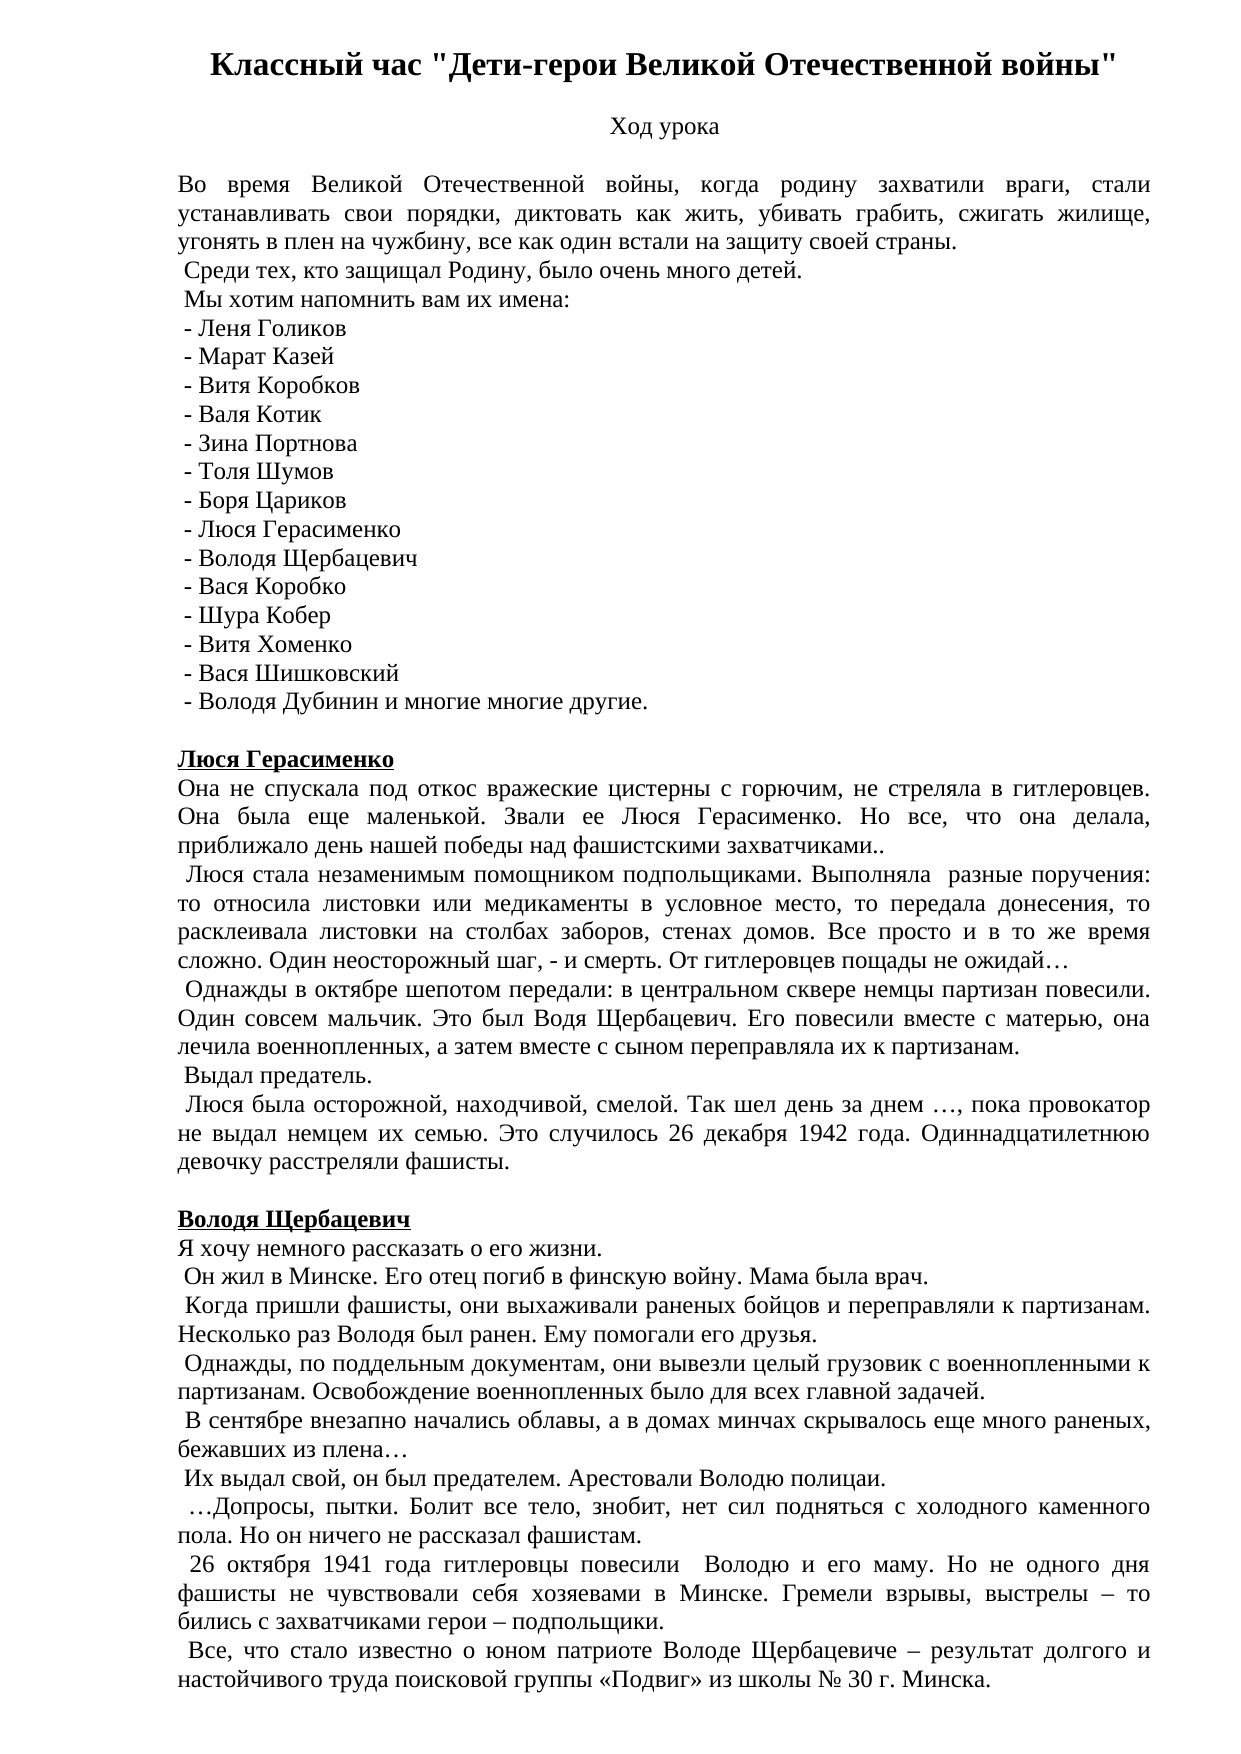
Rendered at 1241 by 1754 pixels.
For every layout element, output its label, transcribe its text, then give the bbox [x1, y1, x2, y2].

text Однажды, по поддельным документам, они вывезли целый грузовик с военнопленными к партизанам. Освобождение военнопленных было для всех главной задачей. [177, 1348, 1152, 1405]
text Люся была осторожной, находчивой, смелой. Так шел день за днем …, пока провокатор не выдал немцем их семью. Это случилось 26 декабря 1942 года. Одиннадцатилетнюю девочку расстреляли фашисты. [177, 1089, 1152, 1175]
text - Володя Дубинин и многие многие другие. [177, 686, 1152, 715]
text - Вася Коробко [177, 571, 1152, 600]
text - Витя Хоменко [177, 629, 1152, 658]
text - Леня Голиков [177, 313, 1152, 341]
text В сентябре внезапно начались облавы, а в домах минчах скрывалось еще много раненых, бежавших из плена… [177, 1405, 1152, 1463]
text - Шура Кобер [177, 600, 1152, 629]
text Их выдал свой, он был предателем. Арестовали Володю полицаи. [177, 1463, 1152, 1491]
text Когда пришли фашисты, они выхаживали раненых бойцов и переправляли к партизанам. Несколько раз Володя был ранен. Ему помогали его друзья. [177, 1290, 1152, 1348]
text Она не спускала под откос вражеские цистерны с горючим, не стреляла в гитлеровцев. Она была еще маленькой. Звали ее Люся Герасименко. Но все, что она делала, приближало день нашей победы над фашистскими захватчиками.. [177, 773, 1152, 859]
text - Марат Казей [177, 341, 1152, 370]
text Я хочу немного рассказать о его жизни. [177, 1233, 1152, 1261]
text Володя Щербацевич [177, 1204, 1152, 1233]
text - Зина Портнова [177, 428, 1152, 456]
text Он жил в Минске. Его отец погиб в финскую войну. Мама была врач. [177, 1261, 1152, 1290]
text Классный час "Дети-герои Великой Отечественной войны" [177, 44, 1152, 83]
text …Допросы, пытки. Болит все тело, знобит, нет сил подняться с холодного каменного пола. Но он ничего не рассказал фашистам. [177, 1491, 1152, 1549]
text Среди тех, кто защищал Родину, было очень много детей. [177, 255, 1152, 284]
text - Толя Шумов [177, 456, 1152, 485]
text Во время Великой Отечественной войны, когда родину захватили враги, стали устанавливать свои порядки, диктовать как жить, убивать грабить, сжигать жилище, угонять в плен на чужбину, все как один встали на защиту своей страны. [177, 169, 1152, 255]
text - Вася Шишковский [177, 658, 1152, 686]
text Ход урока [177, 111, 1152, 140]
text - Витя Коробков [177, 370, 1152, 399]
text Все, что стало известно о юном патриоте Володе Щербацевиче – результат долгого и настойчивого труда поисковой группы «Подвиг» из школы № 30 г. Минска. [177, 1635, 1152, 1693]
text Однажды в октябре шепотом передали: в центральном сквере немцы партизан повесили. Один совсем мальчик. Это был Водя Щербацевич. Его повесили вместе с матерью, она лечила военнопленных, а затем вместе с сыном переправляла их к партизанам. [177, 974, 1152, 1060]
text - Люся Герасименко [177, 514, 1152, 543]
text Люся стала незаменимым помощником подпольщиками. Выполняла разные поручения: то относила листовки или медикаменты в условное место, то передала донесения, то расклеивала листовки на столбах заборов, стенах домов. Все просто и в то же время сложно. Один неосторожный шаг, - и смерть. От гитлеровцев пощады не ожидай… [177, 859, 1152, 974]
text Выдал предатель. [177, 1060, 1152, 1089]
text 26 октября 1941 года гитлеровцы повесили Володю и его маму. Но не одного дня фашисты не чувствовали себя хозяевами в Минске. Гремели взрывы, выстрелы – то бились с захватчиками герои – подпольщики. [177, 1549, 1152, 1635]
text Люся Герасименко [177, 744, 1152, 773]
text - Боря Цариков [177, 485, 1152, 514]
text - Валя Котик [177, 399, 1152, 428]
text - Володя Щербацевич [177, 543, 1152, 571]
text Мы хотим напомнить вам их имена: [177, 284, 1152, 313]
